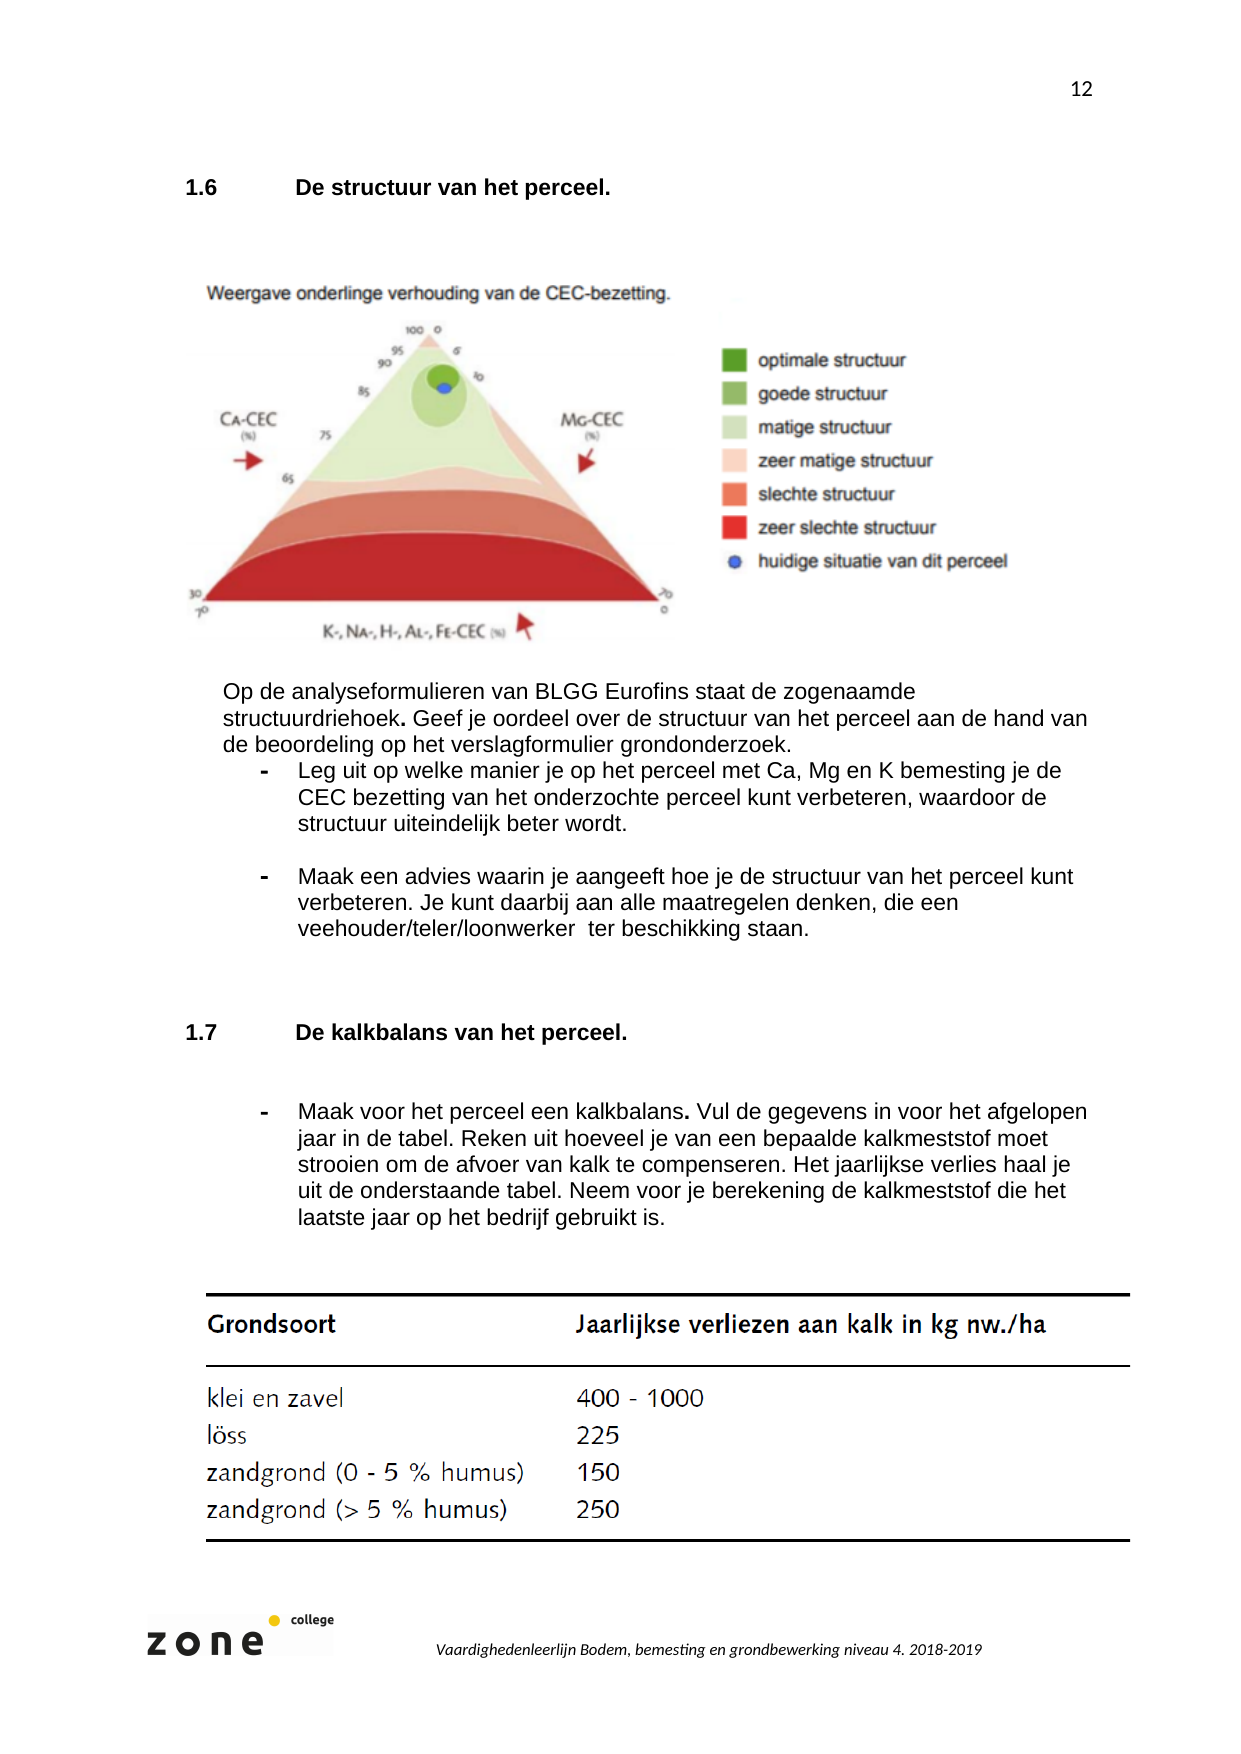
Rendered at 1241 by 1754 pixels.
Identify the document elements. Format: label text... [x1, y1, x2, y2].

list Leg uit op welke manier je op het perceel met Ca, Mg en K bemesting je de CEC bezetting van het onderzochte perceel kunt verbeteren, waardoor de structuur uiteindelijk beter wordt. [260, 757, 1093, 836]
list De structuur van het perceel. [185, 174, 1093, 200]
picture [147, 1614, 334, 1656]
list Op de analyseformulieren van BLGG Eurofins staat de zogenaamde structuurdriehoek. Geef je oordeel over de structuur van het perceel aan de hand van de beoordeling op het verslagformulier grondonderzoek. [223, 678, 1093, 757]
picture [185, 1282, 1130, 1560]
list De kalkbalans van het perceel. [185, 1019, 1093, 1046]
picture [147, 253, 1093, 652]
list Maak een advies waarin je aangeeft hoe je de structuur van het perceel kunt verbeteren. Je kunt daarbij aan alle maatregelen denken, die een veehouder/teler/loonwerker ter beschikking staan. [260, 863, 1093, 942]
list Maak voor het perceel een kalkbalans. Vul de gegevens in voor het afgelopen jaar in de tabel. Reken uit hoeveel je van een bepaalde kalkmeststof moet strooien om de afvoer van kalk te compenseren. Het jaarlijkse verlies haal je uit de onderstaande tabel. Neem voor je berekening de kalkmeststof die het laatste jaar op het bedrijf gebruikt is. [260, 1098, 1093, 1230]
